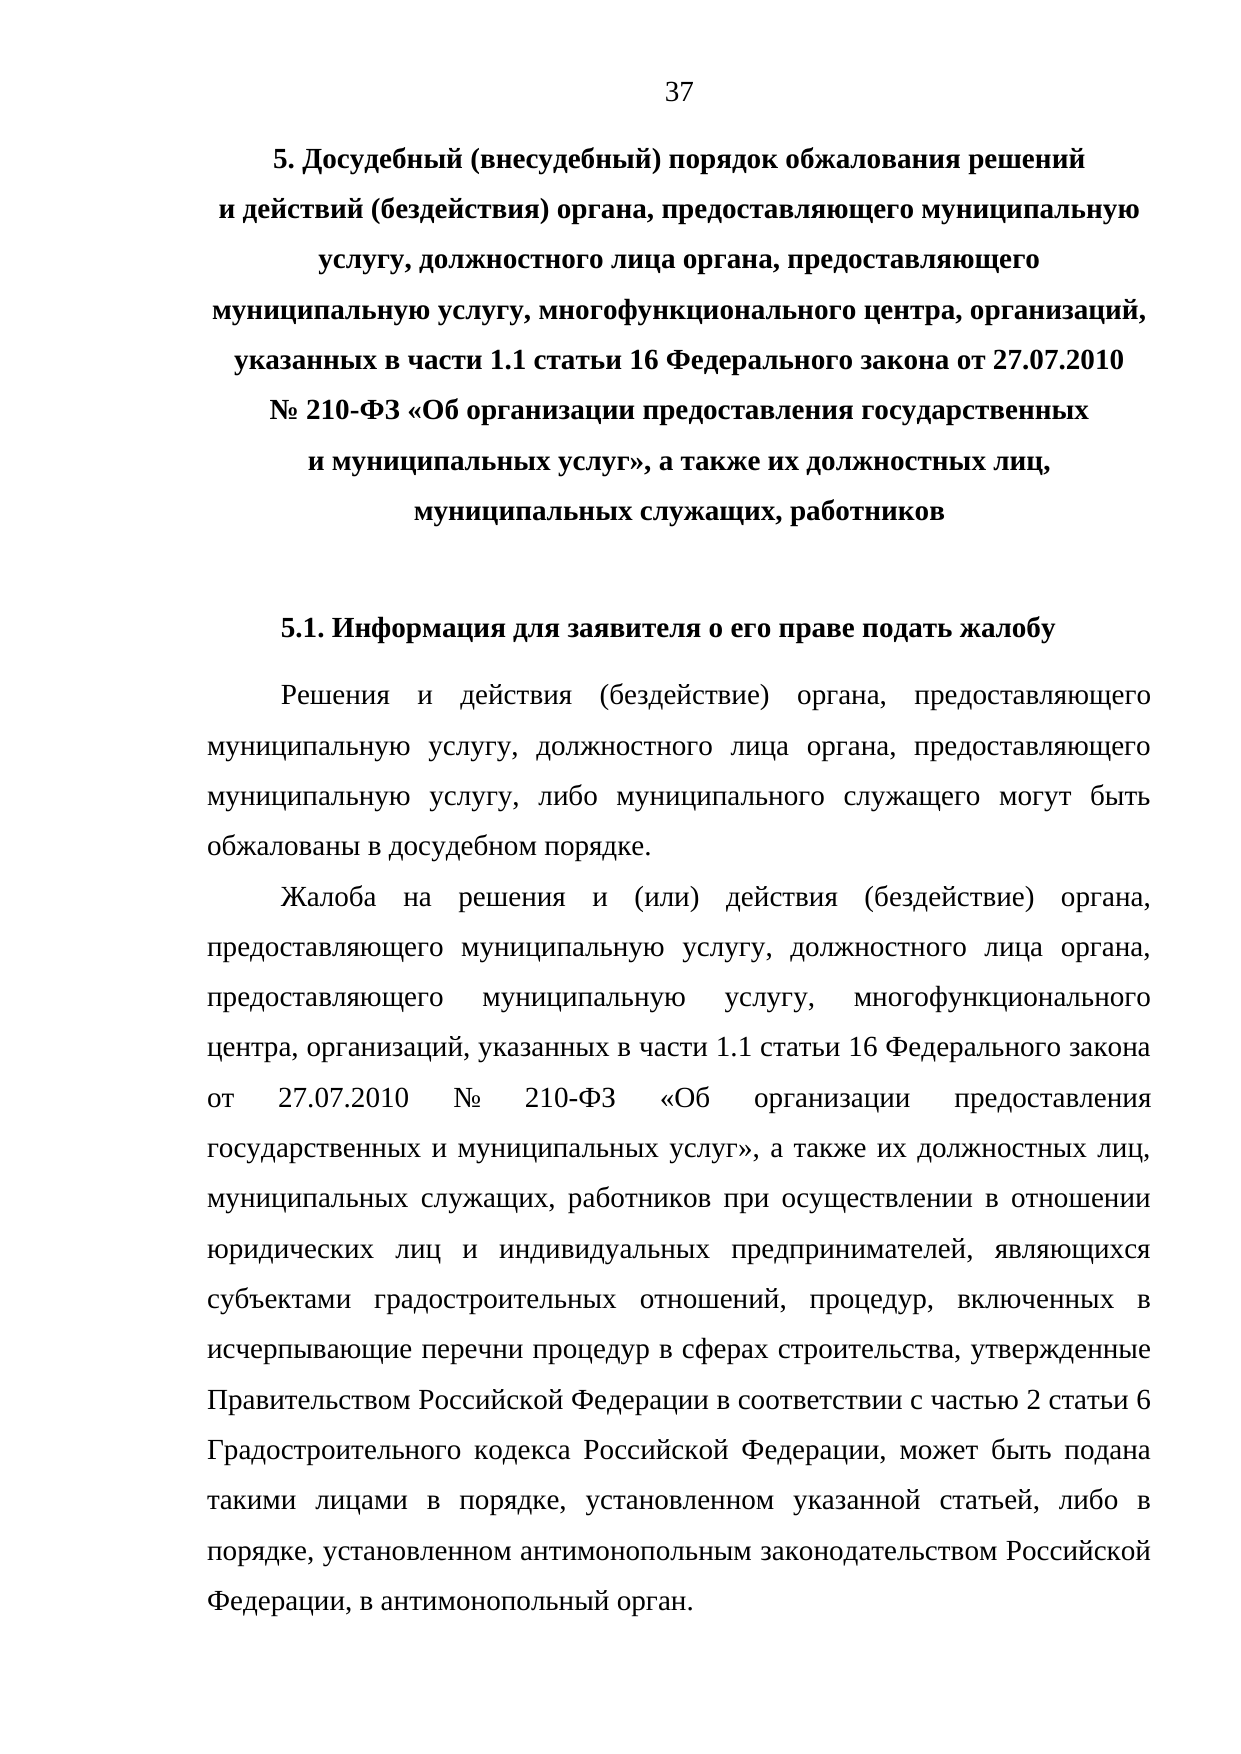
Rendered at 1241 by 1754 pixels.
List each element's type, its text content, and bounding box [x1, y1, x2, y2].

subtitle 5.1. Информация для заявителя о его праве подать жалобу [207, 610, 1152, 644]
text Решения и действия (бездействие) органа, предоставляющего муниципальную услугу, должностного лица органа, предоставляющего муниципальную услугу, либо муниципального служащего могут быть обжалованы в досудебном порядке. [207, 677, 1152, 862]
text Жалоба на решения и (или) действия (бездействие) органа, предоставляющего муниципальную услугу, должностного лица органа, предоставляющего муниципальную услугу, многофункционального центра, организаций, указанных в части 1.1 статьи 16 Федерального закона от 27.07.2010 № 210-ФЗ «Об организации предоставления государственных и муниципальных услуг», а также их должностных лиц, муниципальных служащих, работников при осуществлении в отношении юридических лиц и индивидуальных предпринимателей, являющихся субъектами градостроительных отношений, процедур, включенных в исчерпывающие перечни процедур в сферах строительства, утвержденные Правительством Российской Федерации в соответствии с частью 2 статьи 6 Градостроительного кодекса Российской Федерации, может быть подана такими лицами в порядке, установленном указанной статьей, либо в порядке, установленном антимонопольным законодательством Российской Федерации, в антимонопольный орган. [207, 879, 1152, 1617]
subtitle 5. Досудебный (внесудебный) порядок обжалования решений и действий (бездействия) органа, предоставляющего муниципальную услугу, должностного лица органа, предоставляющего муниципальную услугу, многофункционального центра, организаций, указанных в части 1.1 статьи 16 Федерального закона от 27.07.2010 № 210-ФЗ «Об организации предоставления государственных и муниципальных услуг», а также их должностных лиц, муниципальных служащих, работников [207, 141, 1152, 527]
